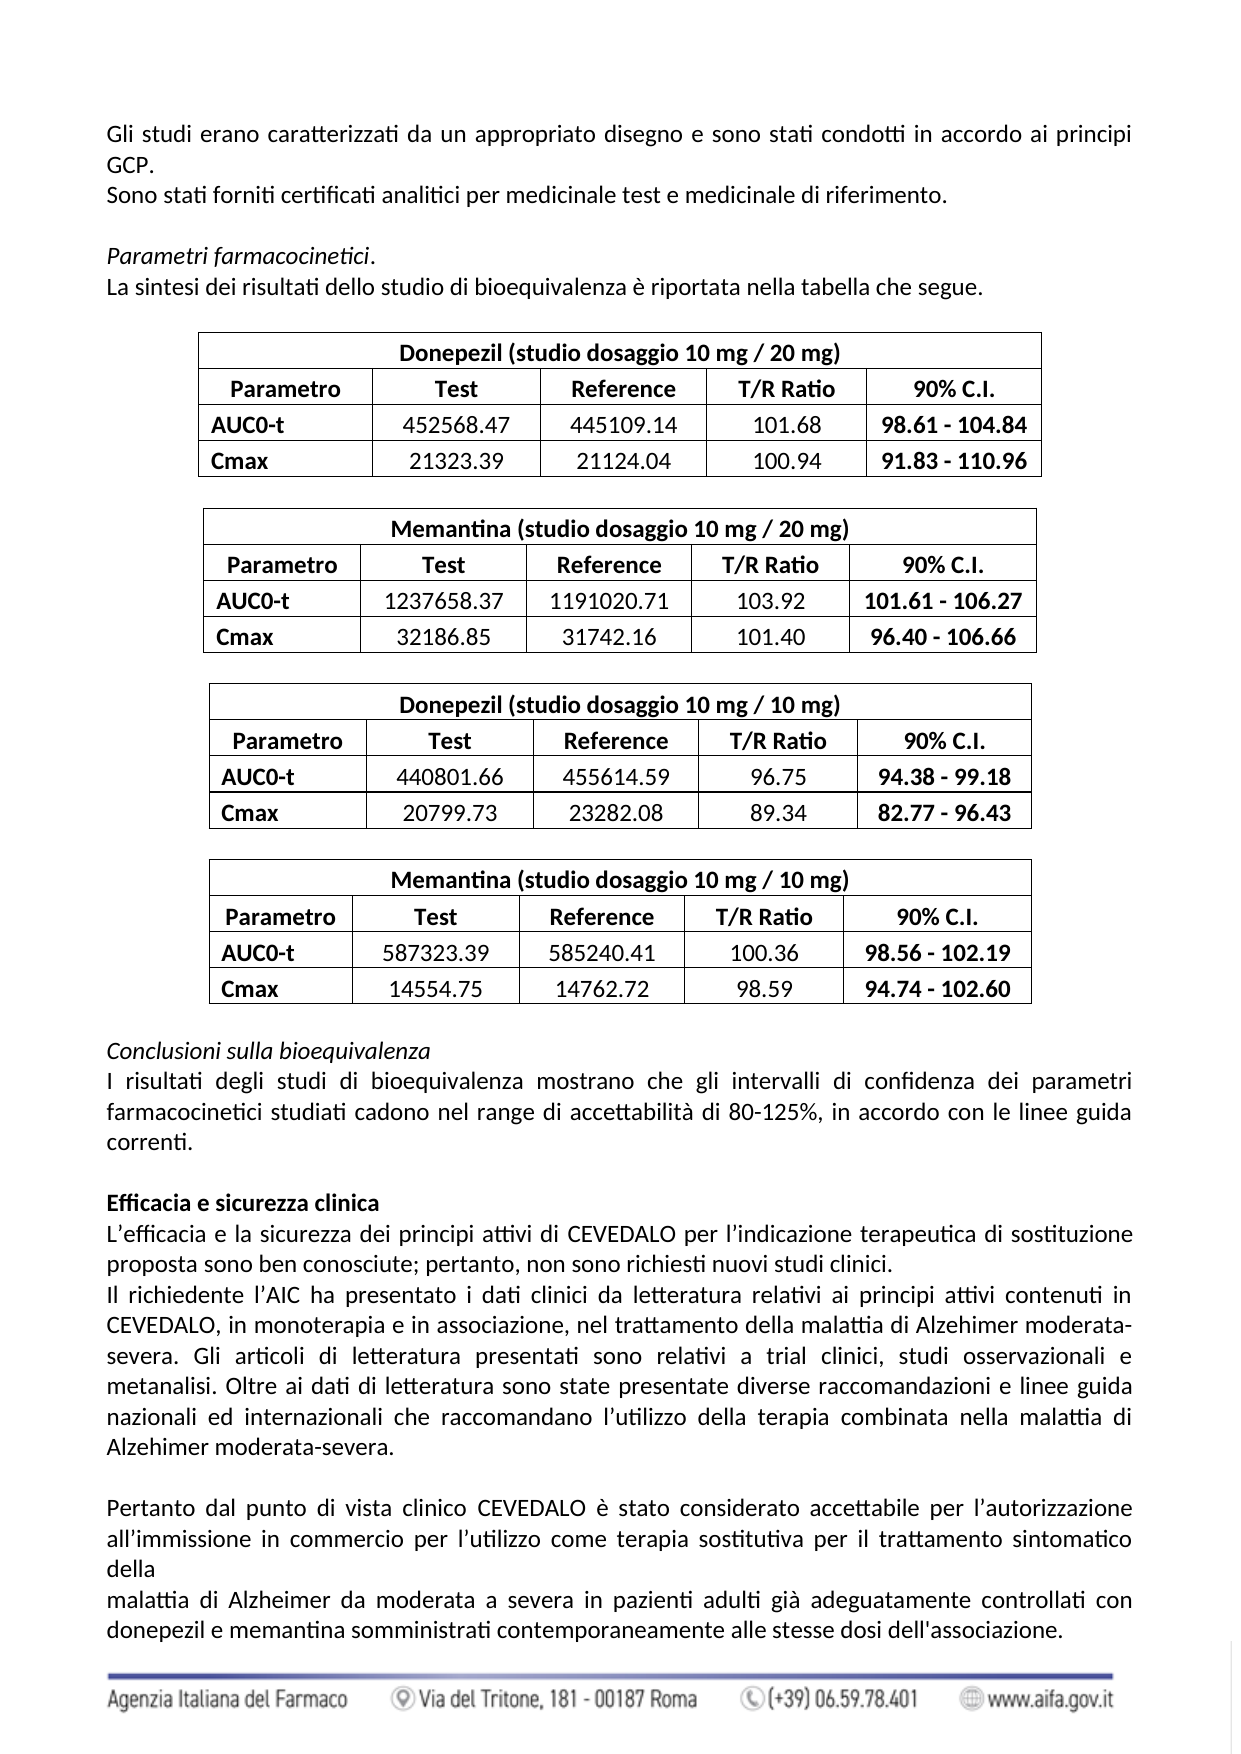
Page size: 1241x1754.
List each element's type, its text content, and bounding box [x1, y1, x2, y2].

table_cell 100.94 [707, 441, 866, 476]
table_cell 1237658.37 [361, 581, 526, 616]
table_cell 21323.39 [373, 441, 540, 476]
table_header Memantina (studio dosaggio 10 mg / 20 mg) [204, 509, 1036, 544]
table_cell 440801.66 [367, 756, 533, 791]
table_cell 20799.73 [367, 793, 533, 827]
table_cell 14554.75 [353, 968, 519, 1003]
table_cell 101.68 [707, 405, 866, 440]
table_cell 585240.41 [520, 932, 684, 967]
table_cell 89.34 [699, 793, 857, 827]
table_cell 90% C.I. [850, 545, 1036, 580]
table_cell 101.40 [692, 617, 849, 652]
table_cell 587323.39 [353, 932, 519, 967]
text malattia di Alzheimer da moderata a severa in pazienti adulti già adeguatamente controllati con donepezil e memantina somministrati contemporaneamente alle stesse dosi dell'associazione. [106, 1584, 1134, 1645]
table_cell Reference [527, 545, 691, 580]
table_cell T/R Ratio [685, 896, 843, 931]
table_cell 101.61 - 106.27 [850, 581, 1036, 616]
table_cell 98.56 - 102.19 [844, 932, 1031, 967]
table_cell 103.92 [692, 581, 849, 616]
table_cell AUC0-t [199, 405, 372, 440]
text Pertanto dal punto di vista clinico CEVEDALO è stato considerato accettabile per l’autorizzazione all’immissione in commercio per l’utilizzo come terapia sostitutiva per il trattamento sintomatico della [106, 1493, 1134, 1584]
table_cell T/R Ratio [699, 720, 857, 755]
table_cell 96.75 [699, 756, 857, 791]
table_header Donepezil (studio dosaggio 10 mg / 20 mg) [199, 333, 1041, 368]
list Sono stati forniti certificati analitici per medicinale test e medicinale di riferimento. [106, 179, 1134, 210]
table_header Memantina (studio dosaggio 10 mg / 10 mg) [210, 860, 1031, 895]
table_cell Reference [534, 720, 698, 755]
table_cell 90% C.I. [844, 896, 1031, 931]
table_cell Test [353, 896, 519, 931]
table_cell 94.74 - 102.60 [844, 968, 1031, 1003]
table_cell 31742.16 [527, 617, 691, 652]
table_cell Reference [541, 369, 706, 404]
table_cell Cmax [199, 441, 372, 476]
table_cell 32186.85 [361, 617, 526, 652]
table_header Donepezil (studio dosaggio 10 mg / 10 mg) [210, 684, 1031, 719]
text I risultati degli studi di bioequivalenza mostrano che gli intervalli di confidenza dei parametri farmacocinetici studiati cadono nel range di accettabilità di 80-125%, in accordo con le linee guida correnti. [106, 1065, 1134, 1157]
table_cell Parametro [210, 896, 352, 931]
table_cell Parametro [199, 369, 372, 404]
table_cell Parametro [210, 720, 366, 755]
text La sintesi dei risultati dello studio di bioequivalenza è riportata nella tabella che segue. [106, 271, 1134, 301]
table_cell AUC0-t [210, 932, 352, 967]
table_cell 455614.59 [534, 756, 698, 791]
text Efficacia e sicurezza clinica [106, 1187, 1134, 1218]
table_cell AUC0-t [204, 581, 360, 616]
table_cell Parametro [204, 545, 360, 580]
table_cell 91.83 - 110.96 [867, 441, 1041, 476]
table_cell Cmax [204, 617, 360, 652]
table_cell T/R Ratio [692, 545, 849, 580]
table_cell Test [367, 720, 533, 755]
table_cell Test [373, 369, 540, 404]
text Parametri farmacocinetici. [106, 240, 1134, 271]
list Gli studi erano caratterizzati da un appropriato disegno e sono stati condotti in accordo ai principi GCP. [106, 118, 1134, 179]
table_cell 82.77 - 96.43 [858, 793, 1031, 827]
table_cell 94.38 - 99.18 [858, 756, 1031, 791]
table_cell 14762.72 [520, 968, 684, 1003]
table_cell AUC0-t [210, 756, 366, 791]
table_cell 90% C.I. [858, 720, 1031, 755]
table_cell 100.36 [685, 932, 843, 967]
text L’efficacia e la sicurezza dei principi attivi di CEVEDALO per l’indicazione terapeutica di sostituzione proposta sono ben conosciute; pertanto, non sono richiesti nuovi studi clinici. [106, 1218, 1134, 1279]
table_cell Cmax [210, 968, 352, 1003]
table_cell Reference [520, 896, 684, 931]
picture [0, 1641, 1233, 1754]
table_cell 21124.04 [541, 441, 706, 476]
text Conclusioni sulla bioequivalenza [106, 1035, 1134, 1065]
table_cell 1191020.71 [527, 581, 691, 616]
table_cell 98.61 - 104.84 [867, 405, 1041, 440]
table_cell Cmax [210, 793, 366, 827]
table_cell 445109.14 [541, 405, 706, 440]
table_cell 452568.47 [373, 405, 540, 440]
table_cell 90% C.I. [867, 369, 1041, 404]
table_cell 23282.08 [534, 793, 698, 827]
text Il richiedente l’AIC ha presentato i dati clinici da letteratura relativi ai principi attivi contenuti in CEVEDALO, in monoterapia e in associazione, nel trattamento della malattia di Alzehimer moderata-severa. Gli articoli di letteratura presentati sono relativi a trial clinici, studi osservazionali e metanalisi. Oltre ai dati di letteratura sono state presentate diverse raccomandazioni e linee guida nazionali ed internazionali che raccomandano l’utilizzo della terapia combinata nella malattia di Alzehimer moderata-severa. [106, 1279, 1134, 1462]
table_cell T/R Ratio [707, 369, 866, 404]
table_cell 98.59 [685, 968, 843, 1003]
table_cell Test [361, 545, 526, 580]
table_cell 96.40 - 106.66 [850, 617, 1036, 652]
